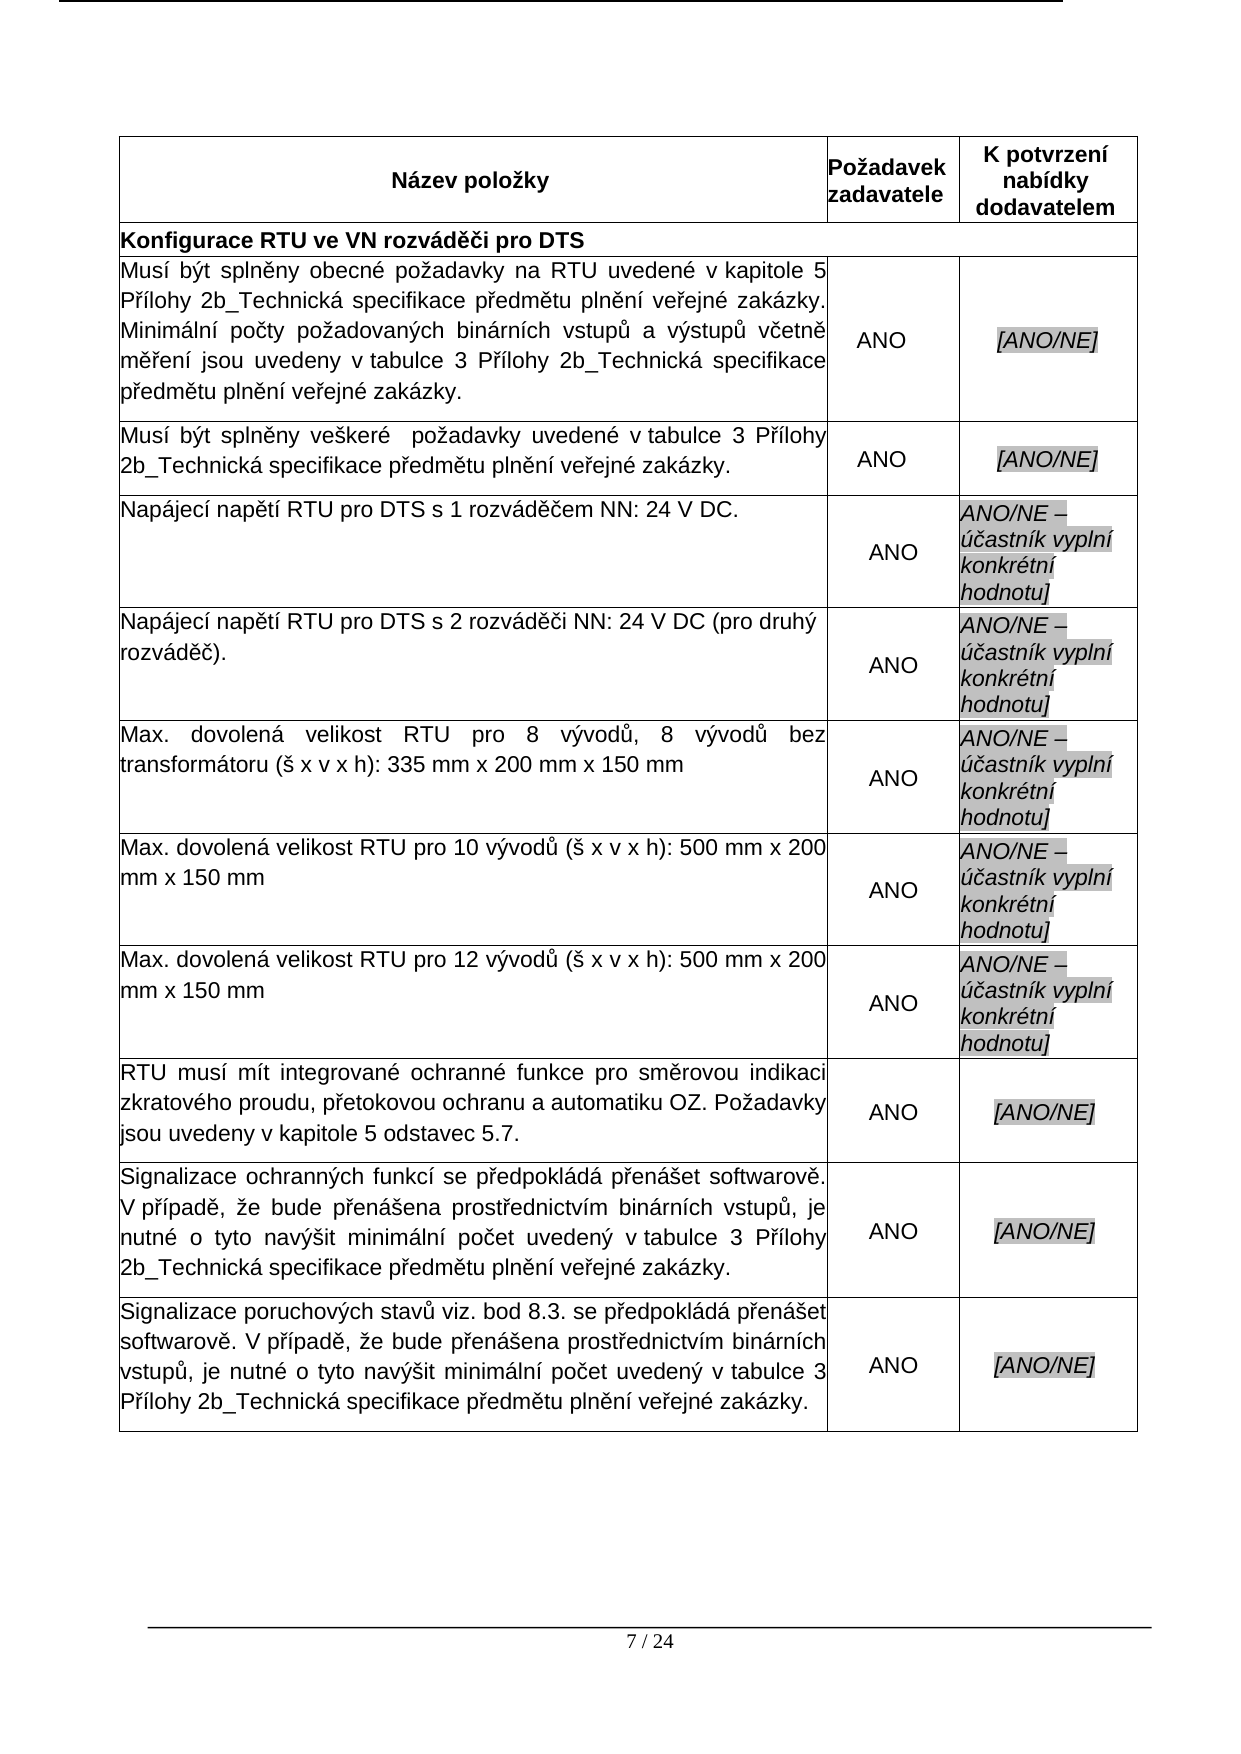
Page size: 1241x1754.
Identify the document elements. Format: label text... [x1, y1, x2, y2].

table_cell Signalizace poruchových stavů viz. bod 8.3. se předpokládá přenášet softwarově. V případě, že bude přenášena prostřednictvím binárních vstupů, je nutné o tyto navýšit minimální počet uvedený v tabulce 3 Přílohy 2b_Technická specifikace předmětu plnění veřejné zakázky. [120, 1298, 827, 1431]
table_cell ANO [828, 834, 959, 945]
table_cell ANO [828, 946, 959, 1058]
table_cell ANO/NE – účastník vyplní konkrétní hodnotu] [960, 834, 1137, 945]
table_cell [ANO/NE] [960, 1059, 1137, 1162]
table_cell [ANO/NE] [960, 1163, 1137, 1297]
table_cell ANO/NE – účastník vyplní konkrétní hodnotu] [960, 721, 1137, 833]
table_cell ANO [828, 1163, 959, 1297]
table_header Název položky [120, 137, 827, 222]
table_cell [ANO/NE] [960, 257, 1137, 421]
table_cell ANO [828, 257, 959, 421]
table_header Požadavek zadavatele [828, 137, 959, 222]
table_cell ANO/NE – účastník vyplní konkrétní hodnotu] [960, 608, 1137, 720]
table_cell ANO [828, 1298, 959, 1431]
table_cell ANO/NE – účastník vyplní konkrétní hodnotu] [960, 946, 1137, 1058]
table_cell ANO [828, 721, 959, 833]
table_cell Max. dovolená velikost RTU pro 12 vývodů (š x v x h): 500 mm x 200 mm x 150 mm [120, 946, 827, 1058]
table_cell ANO [828, 1059, 959, 1162]
table_cell ANO [828, 608, 959, 720]
table_cell Musí být splněny veškeré požadavky uvedené v tabulce 3 Přílohy 2b_Technická specifikace předmětu plnění veřejné zakázky. [120, 422, 827, 494]
table_header K potvrzení nabídky dodavatelem [960, 137, 1137, 222]
table_cell ANO/NE – účastník vyplní konkrétní hodnotu] [960, 496, 1137, 607]
table_cell Konfigurace RTU ve VN rozváděči pro DTS [120, 223, 1137, 256]
table_cell [ANO/NE] [960, 1298, 1137, 1431]
table_cell Max. dovolená velikost RTU pro 10 vývodů (š x v x h): 500 mm x 200 mm x 150 mm [120, 834, 827, 945]
table_cell Max. dovolená velikost RTU pro 8 vývodů, 8 vývodů bez transformátoru (š x v x h): 335 mm x 200 mm x 150 mm [120, 721, 827, 833]
table_cell Napájecí napětí RTU pro DTS s 2 rozváděči NN: 24 V DC (pro druhý rozváděč). [120, 608, 827, 720]
table_cell Napájecí napětí RTU pro DTS s 1 rozváděčem NN: 24 V DC. [120, 496, 827, 607]
table_cell Musí být splněny obecné požadavky na RTU uvedené v kapitole 5 Přílohy 2b_Technická specifikace předmětu plnění veřejné zakázky. Minimální počty požadovaných binárních vstupů a výstupů včetně měření jsou uvedeny v tabulce 3 Přílohy 2b_Technická specifikace předmětu plnění veřejné zakázky. [120, 257, 827, 421]
table_cell ANO [828, 496, 959, 607]
table_cell ANO [828, 422, 959, 494]
table_cell [ANO/NE] [960, 422, 1137, 494]
table_cell Signalizace ochranných funkcí se předpokládá přenášet softwarově. V případě, že bude přenášena prostřednictvím binárních vstupů, je nutné o tyto navýšit minimální počet uvedený v tabulce 3 Přílohy 2b_Technická specifikace předmětu plnění veřejné zakázky. [120, 1163, 827, 1297]
table_cell RTU musí mít integrované ochranné funkce pro směrovou indikaci zkratového proudu, přetokovou ochranu a automatiku OZ. Požadavky jsou uvedeny v kapitole 5 odstavec 5.7. [120, 1059, 827, 1162]
